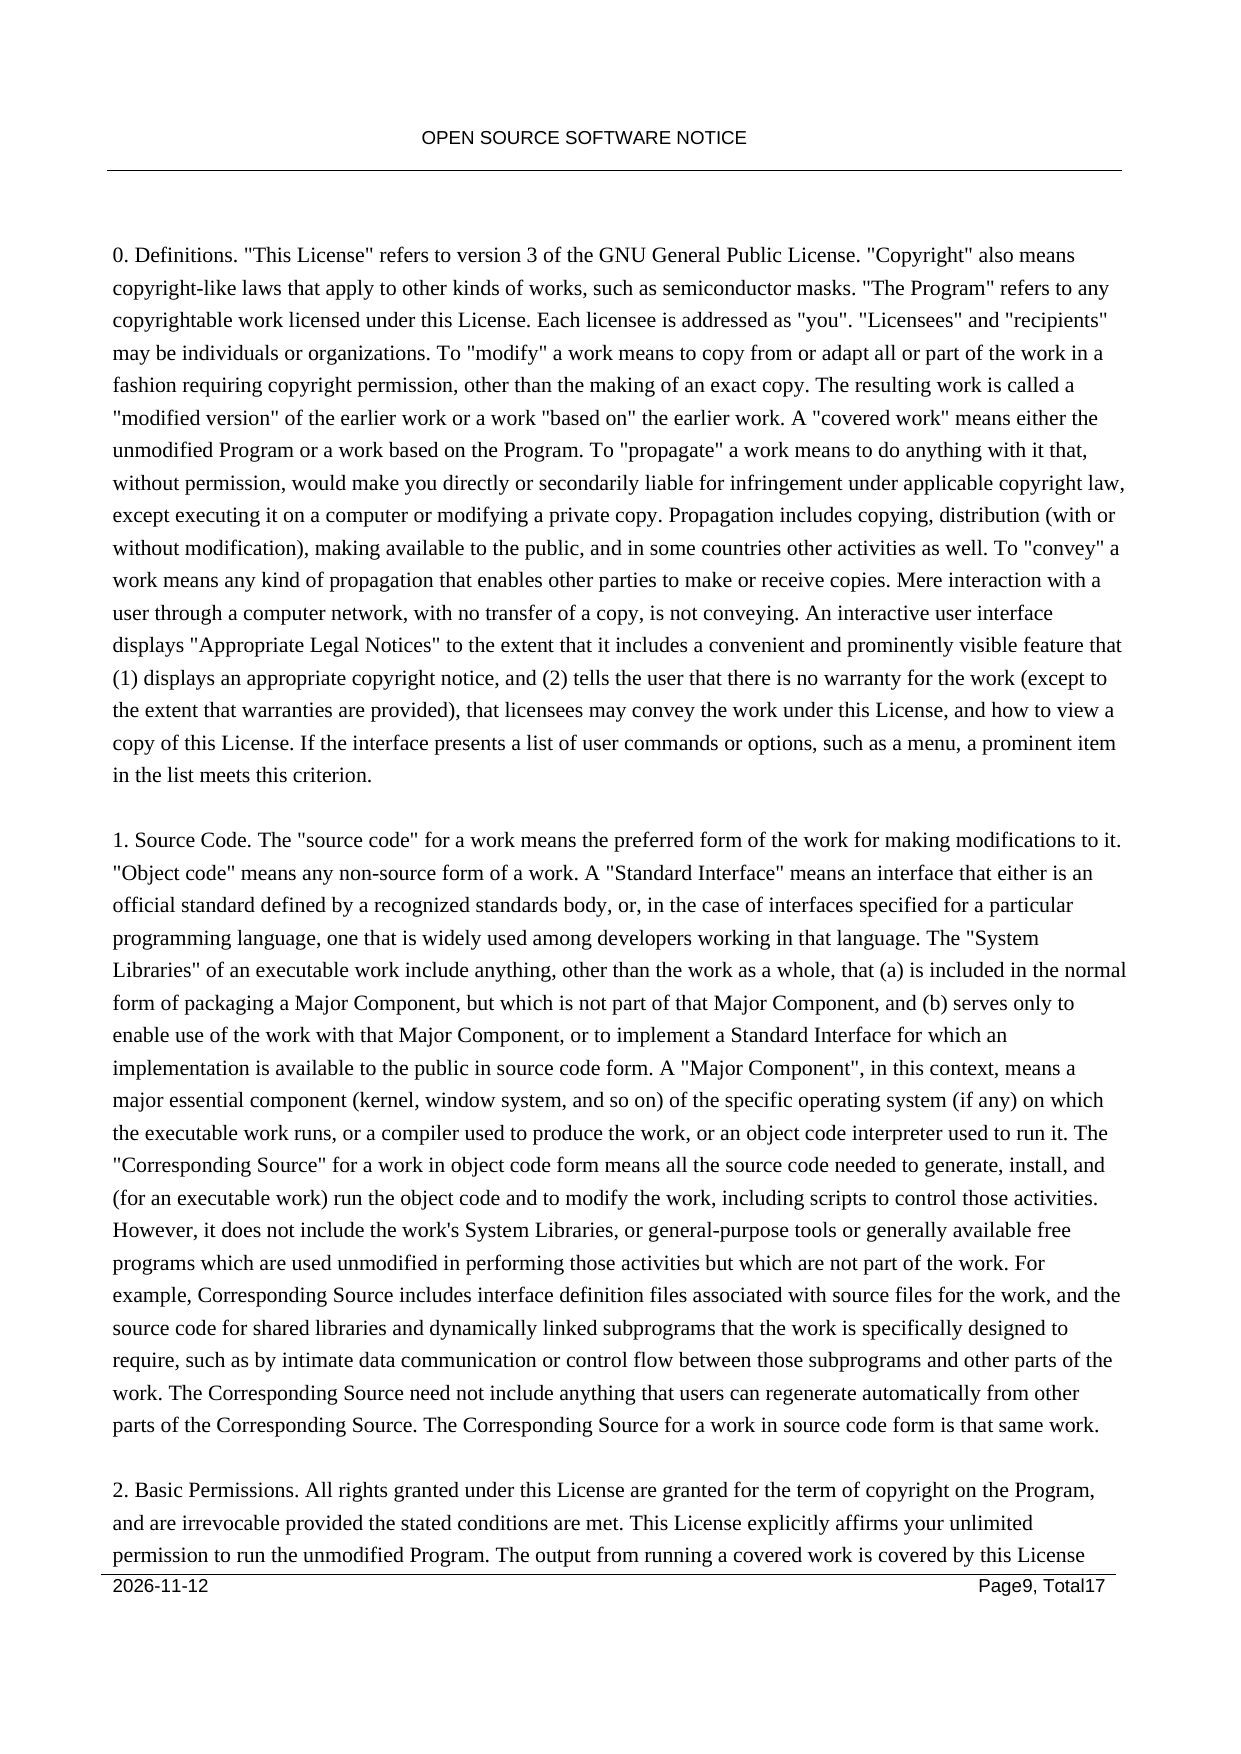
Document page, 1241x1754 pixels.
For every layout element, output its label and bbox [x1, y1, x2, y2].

text [112, 206, 1128, 1571]
